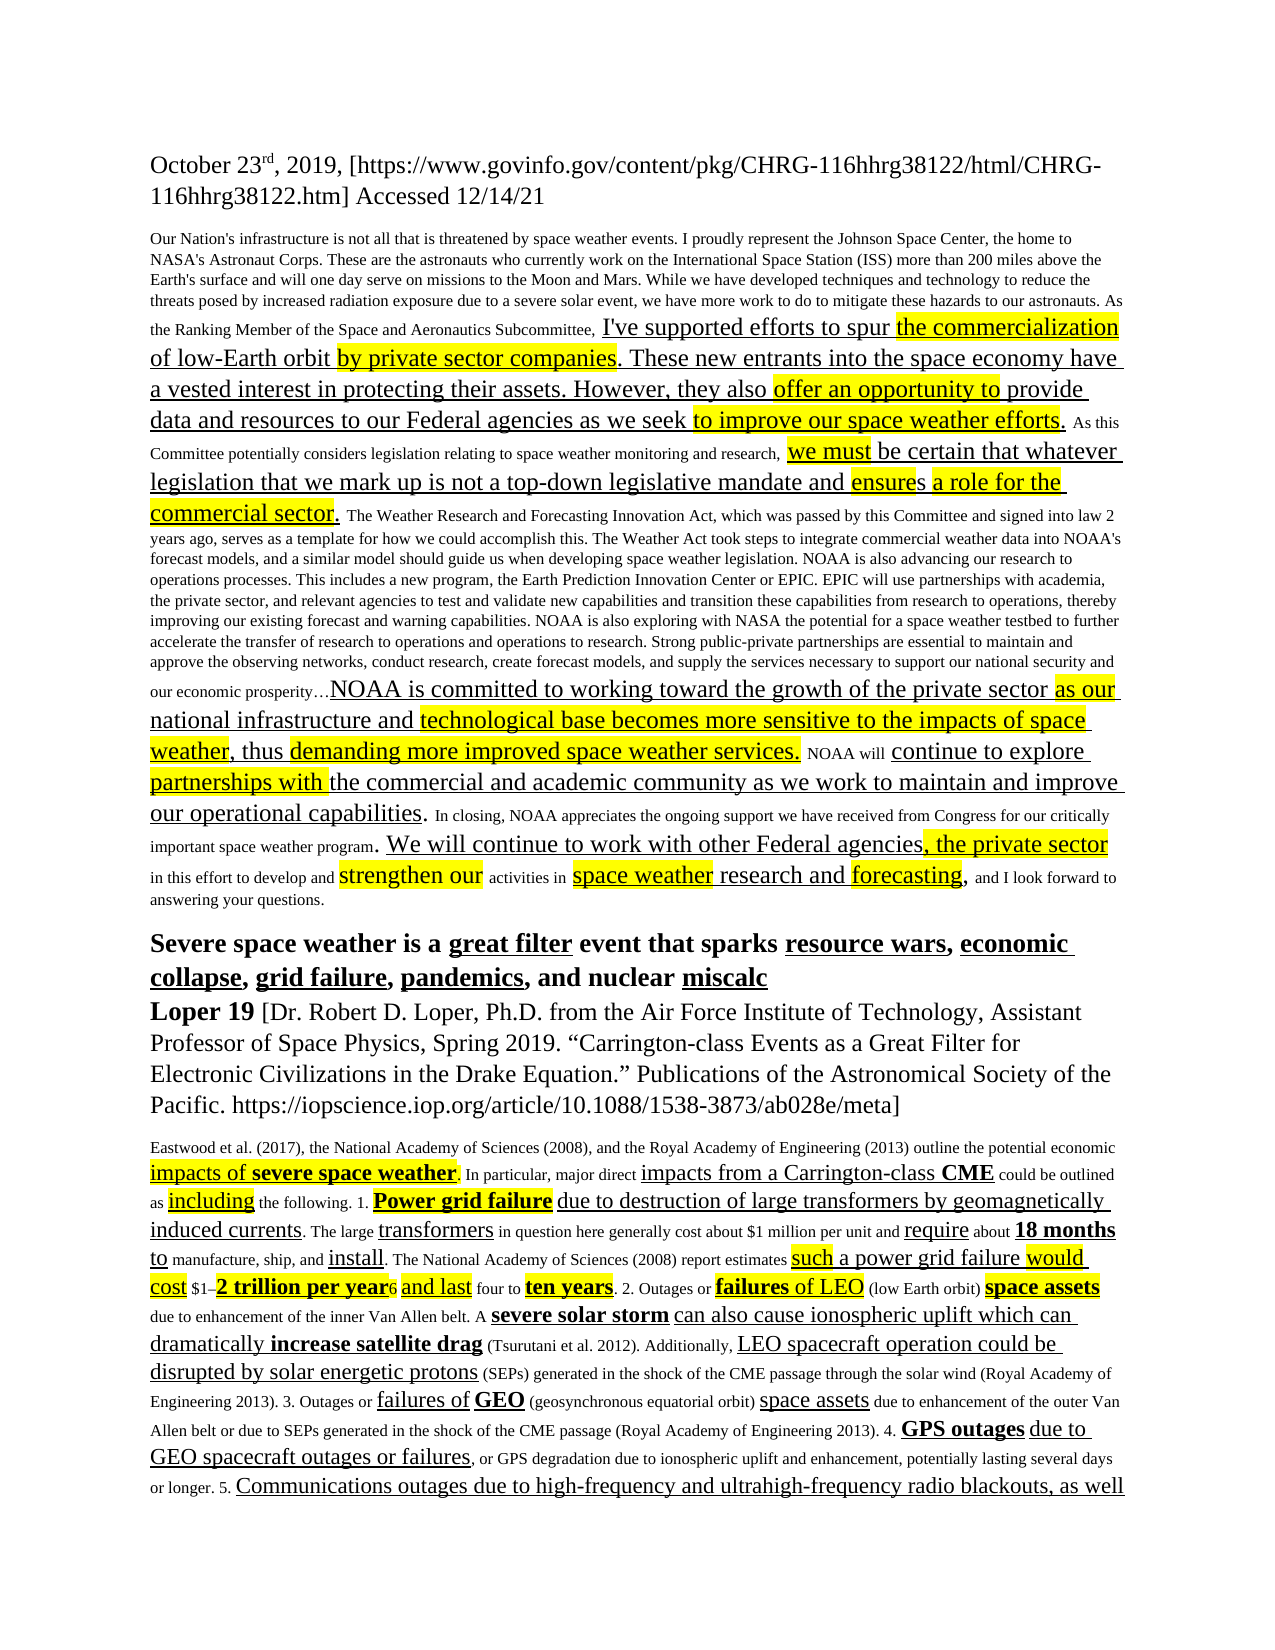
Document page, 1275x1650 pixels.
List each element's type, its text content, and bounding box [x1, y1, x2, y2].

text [150, 150, 1125, 210]
text Loper 19 [Dr. Robert D. Loper, Ph.D. from the Air Force Institute of Technology, Assistant Professor of Space Physics, Spring 2019. “Carrington-class Events as a Great Filter for Electronic Civilizations in the Drake Equation.” Publications of the Astronomical Society of the Pacific. https://iopscience.iop.org/article/10.1088/1538-3873/ab028e/meta] [150, 994, 1125, 1119]
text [150, 1138, 1125, 1498]
subtitle Severe space weather is a great filter event that sparks resource wars, economic collapse, grid failure, pandemics, and nuclear miscalc [150, 927, 1125, 992]
text Our Nation's infrastructure is not all that is threatened by space weather events. I proudly represent the Johnson Space Center, the home to NASA's Astronaut Corps. These are the astronauts who currently work on the International Space Station (ISS) more than 200 miles above the Earth's surface and will one day serve on missions to the Moon and Mars. While we have developed techniques and technology to reduce the threats posed by increased radiation exposure due to a severe solar event, we have more work to do to mitigate these hazards to our astronauts. As the Ranking Member of the Space and Aeronautics Subcommittee, I've supported efforts to spur the commercialization of low-Earth orbit by private sector companies. These new entrants into the space economy have a vested interest in protecting their assets. However, they also offer an opportunity to provide data and resources to our Federal agencies as we seek to improve our space weather efforts. As this Committee potentially considers legislation relating to space weather monitoring and research, we must be certain that whatever legislation that we mark up is not a top-down legislative mandate and ensures a role for the commercial sector. The Weather Research and Forecasting Innovation Act, which was passed by this Committee and signed into law 2 years ago, serves as a template for how we could accomplish this. The Weather Act took steps to integrate commercial weather data into NOAA's forecast models, and a similar model should guide us when developing space weather legislation. NOAA is also advancing our research to operations processes. This includes a new program, the Earth Prediction Innovation Center or EPIC. EPIC will use partnerships with academia, the private sector, and relevant agencies to test and validate new capabilities and transition these capabilities from research to operations, thereby improving our existing forecast and warning capabilities. NOAA is also exploring with NASA the potential for a space weather testbed to further accelerate the transfer of research to operations and operations to research. Strong public-private partnerships are essential to maintain and approve the observing networks, conduct research, create forecast models, and supply the services necessary to support our national security and our economic prosperity…NOAA is committed to working toward the growth of the private sector as our national infrastructure and technological base becomes more sensitive to the impacts of space weather, thus demanding more improved space weather services. NOAA will continue to explore partnerships with the commercial and academic community as we work to maintain and improve our operational capabilities. In closing, NOAA appreciates the ongoing support we have received from Congress for our critically important space weather program. We will continue to work with other Federal agencies, the private sector in this effort to develop and strengthen our activities in space weather research and forecasting, and I look forward to answering your questions. [150, 229, 1125, 792]
